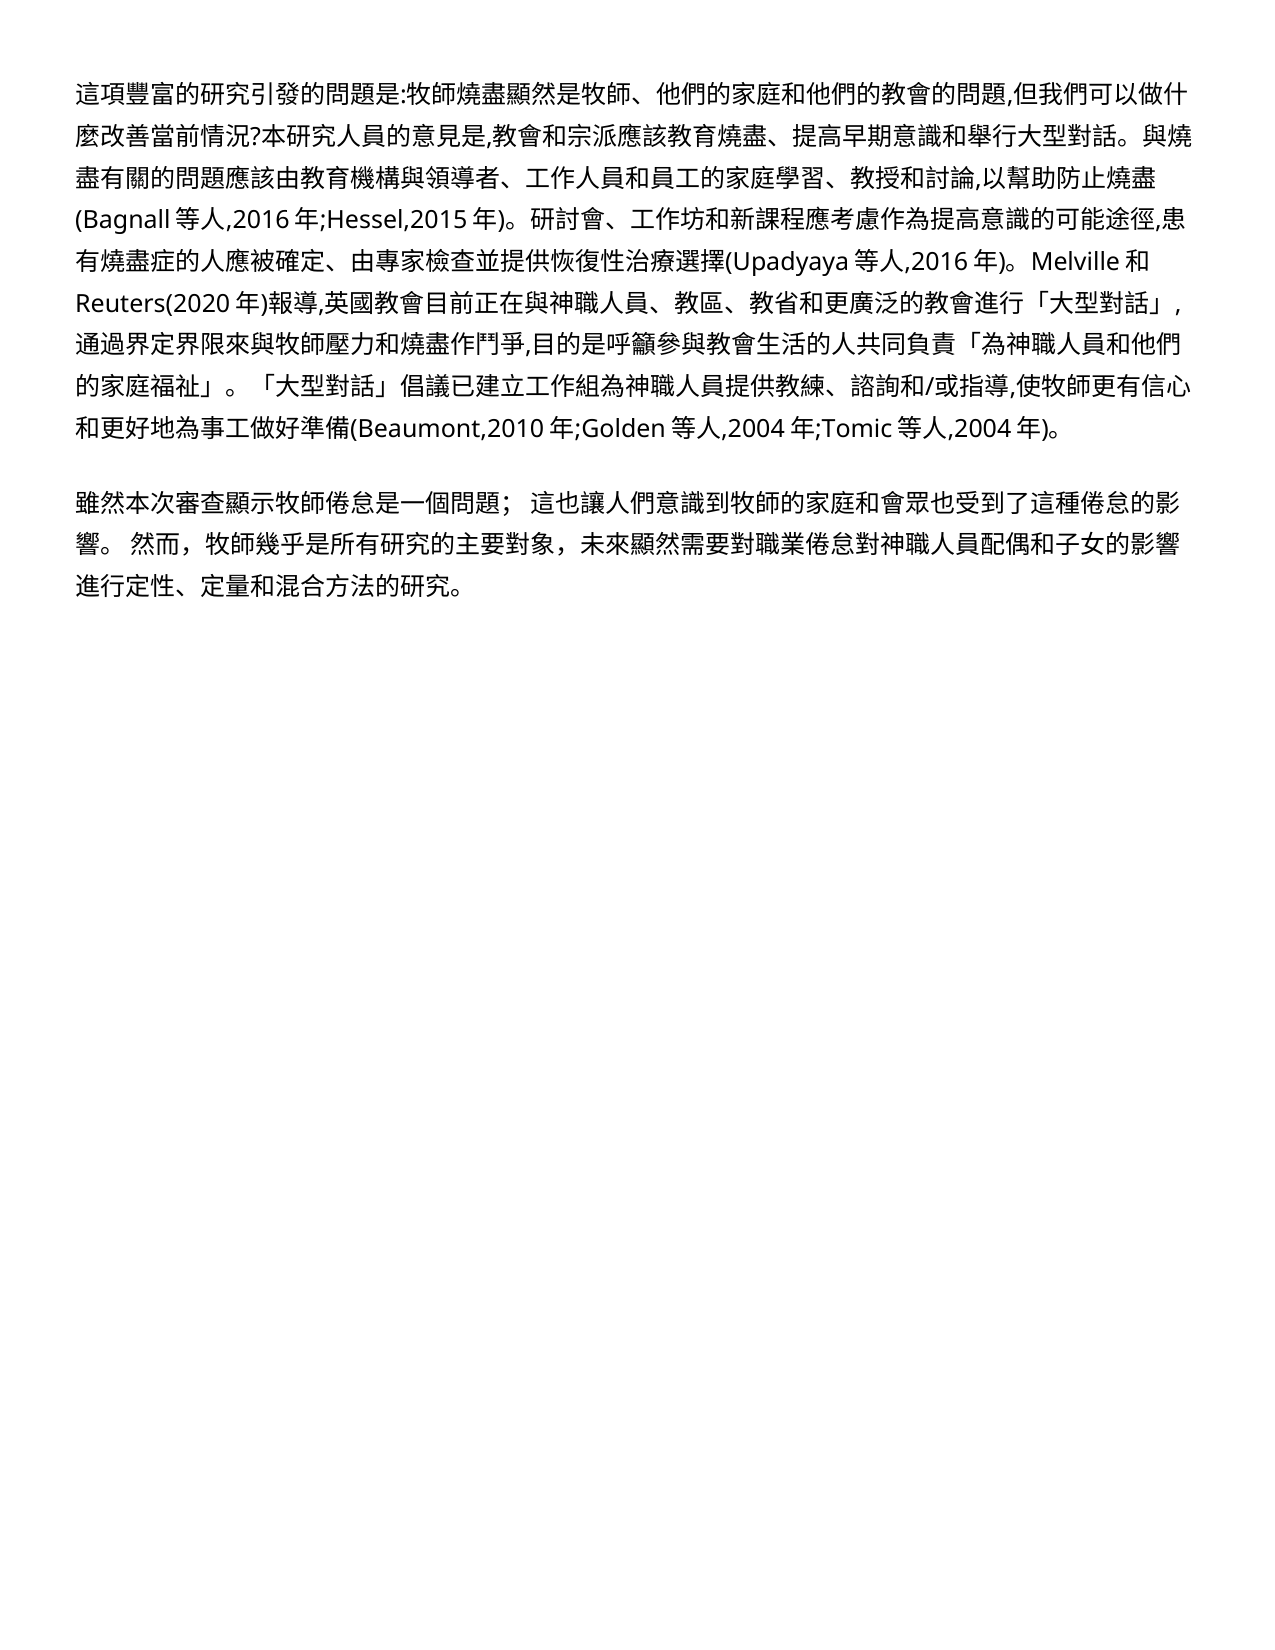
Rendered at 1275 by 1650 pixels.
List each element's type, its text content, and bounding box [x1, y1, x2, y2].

text 這項豐富的研究引發的問題是:牧師燒盡顯然是牧師、他們的家庭和他們的教會的問題,但我們可以做什麼改善當前情況?本研究人員的意見是,教會和宗派應該教育燒盡、提高早期意識和舉行大型對話。與燒盡有關的問題應該由教育機構與領導者、工作人員和員工的家庭學習、教授和討論,以幫助防止燒盡(Bagnall等人,2016年;Hessel,2015年)。研討會、工作坊和新課程應考慮作為提高意識的可能途徑,患有燒盡症的人應被確定、由專家檢查並提供恢復性治療選擇(Upadyaya等人,2016年)。Melville和Reuters(2020年)報導,英國教會目前正在與神職人員、教區、教省和更廣泛的教會進行「大型對話」,通過界定界限來與牧師壓力和燒盡作鬥爭,目的是呼籲參與教會生活的人共同負責「為神職人員和他們的家庭福祉」。「大型對話」倡議已建立工作組為神職人員提供教練、諮詢和/或指導,使牧師更有信心和更好地為事工做好準備(Beaumont,2010年;Golden等人,2004年;Tomic等人,2004年)。 [75, 75, 1200, 444]
text 雖然本次審查顯示牧師倦怠是一個問題； 這也讓人們意識到牧師的家庭和會眾也受到了這種倦怠的影響。 然而，牧師幾乎是所有研究的主要對象，未來顯然需要對職業倦怠對神職人員配偶和子女的影響進行定性、定量和混合方法的研究。 [75, 483, 1200, 603]
